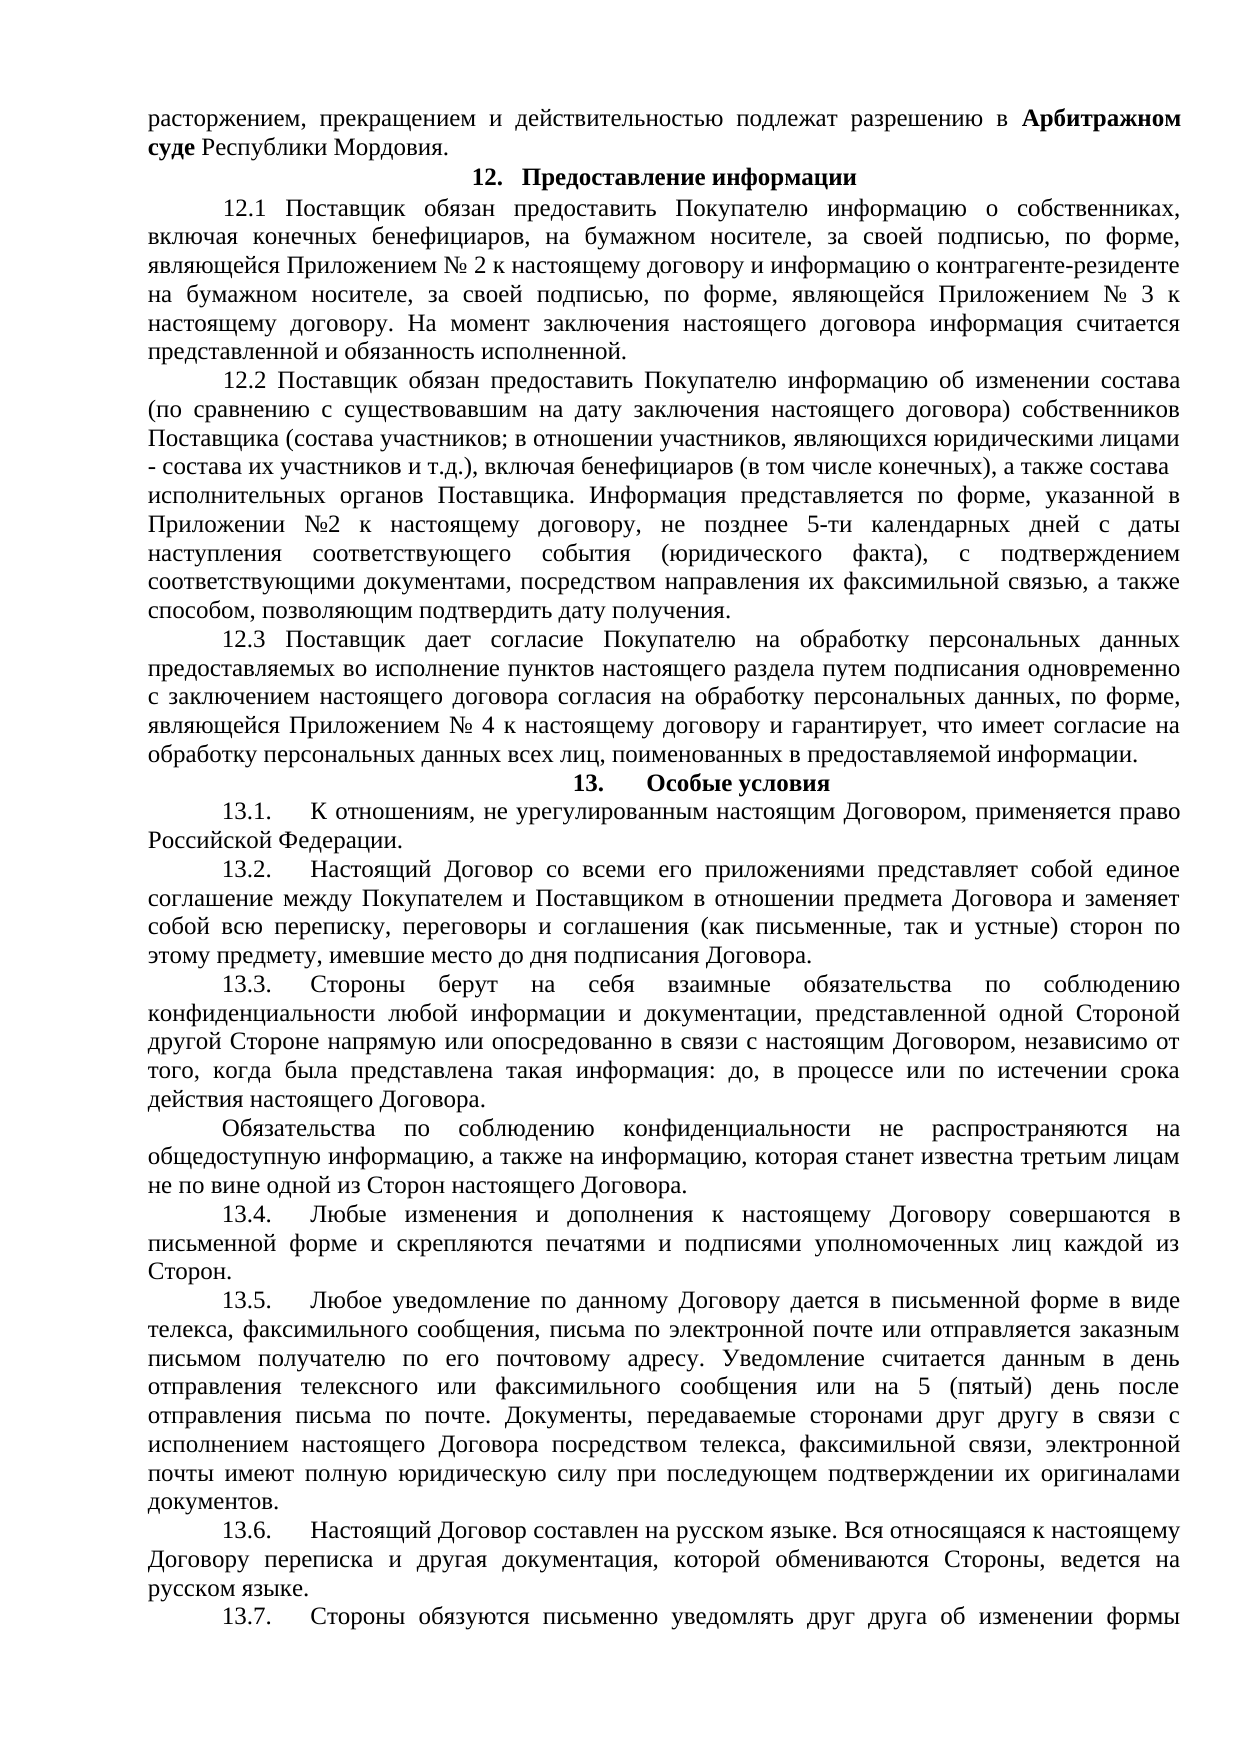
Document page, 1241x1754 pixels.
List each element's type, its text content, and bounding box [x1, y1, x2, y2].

text 12.2 Поставщик обязан предоставить Покупателю информацию об изменении состава (по сравнению с существовавшим на дату заключения настоящего договора) собственников Поставщика (состава участников; в отношении участников, являющихся юридическими лицами - состава их участников и т.д.), включая бенефициаров (в том числе конечных), а также состава исполнительных органов Поставщика. Информация представляется по форме, указанной в Приложении №2 к настоящему договору, не позднее 5-ти календарных дней с даты наступления соответствующего события (юридического факта), с подтверждением соответствующими документами, посредством направления их факсимильной связью, а также способом, позволяющим подтвердить дату получения. [148, 365, 1181, 624]
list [148, 1601, 1181, 1630]
list К отношениям, не урегулированным настоящим Договором, применяется право Российской Федерации. [148, 796, 1181, 854]
list Стороны берут на себя взаимные обязательства по соблюдению конфиденциальности любой информации и документации, представленной одной Стороной другой Стороне напрямую или опосредованно в связи с настоящим Договором, независимо от того, когда была представлена такая информация: до, в процессе или по истечении срока действия настоящего Договора. [148, 969, 1181, 1113]
list Поставщик дает согласие Покупателю на обработку персональных данных предоставляемых во исполнение пунктов настоящего раздела путем подписания одновременно с заключением настоящего договора согласия на обработку персональных данных, по форме, являющейся Приложением № 4 к настоящему договору и гарантирует, что имеет согласие на обработку персональных данных всех лиц, поименованных в предоставляемой информации. [148, 624, 1181, 768]
list Любое уведомление по данному Договору дается в письменной форме в виде телекса, факсимильного сообщения, письма по электронной почте или отправляется заказным письмом получателю по его почтовому адресу. Уведомление считается данным в день отправления телексного или факсимильного сообщения или на 5 (пятый) день после отправления письма по почте. Документы, передаваемые сторонами друг другу в связи с исполнением настоящего Договора посредством телекса, факсимильной связи, электронной почты имеют полную юридическую силу при последующем подтверждении их оригиналами документов. [148, 1285, 1181, 1515]
list Особые условия [148, 768, 1181, 796]
text Обязательства по соблюдению конфиденциальности не распространяются на общедоступную информацию, а также на информацию, которая станет известна третьим лицам не по вине одной из Сторон настоящего Договора. [148, 1113, 1181, 1199]
list Настоящий Договор со всеми его приложениями представляет собой единое соглашение между Покупателем и Поставщиком в отношении предмета Договора и заменяет собой всю переписку, переговоры и соглашения (как письменные, так и устные) сторон по этому предмету, имевшие место до дня подписания Договора. [148, 854, 1181, 969]
list Настоящий Договор составлен на русском языке. Вся относящаяся к настоящему Договору переписка и другая документация, которой обмениваются Стороны, ведется на русском языке. [148, 1515, 1181, 1601]
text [148, 103, 1181, 161]
text 12.1 Поставщик обязан предоставить Покупателю информацию о собственниках, включая конечных бенефициаров, на бумажном носителе, за своей подписью, по форме, являющейся Приложением № 2 к настоящему договору и информацию о контрагенте-резиденте на бумажном носителе, за своей подписью, по форме, являющейся Приложением № 3 к настоящему договору. На момент заключения настоящего договора информация считается представленной и обязанность исполненной. [148, 193, 1181, 365]
list Любые изменения и дополнения к настоящему Договору совершаются в письменной форме и скрепляются печатями и подписями уполномоченных лиц каждой из Сторон. [148, 1199, 1181, 1285]
list Предоставление информации [148, 162, 1181, 191]
